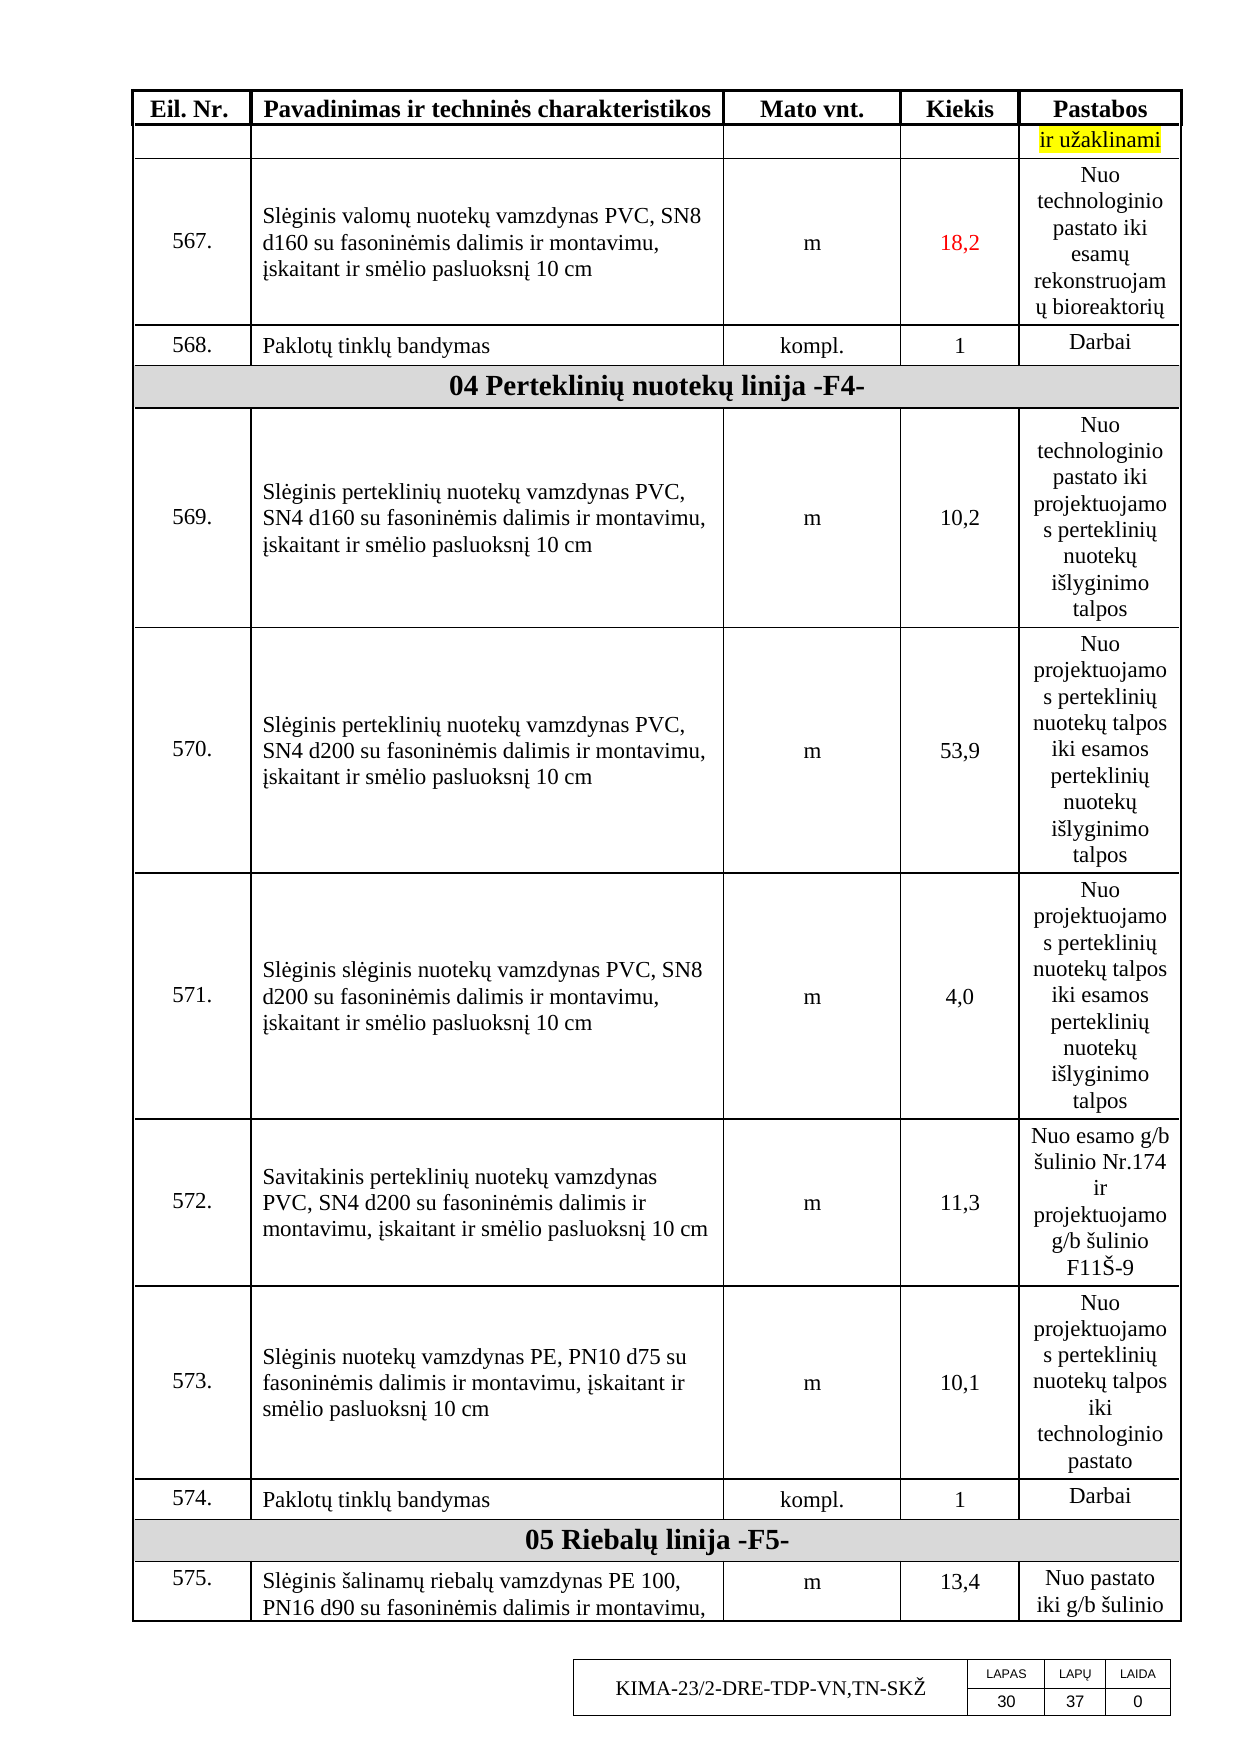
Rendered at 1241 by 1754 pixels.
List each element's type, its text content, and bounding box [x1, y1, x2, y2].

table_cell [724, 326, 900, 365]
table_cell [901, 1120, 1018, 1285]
table_header Pavadinimas ir techninės charakteristikos [253, 92, 722, 123]
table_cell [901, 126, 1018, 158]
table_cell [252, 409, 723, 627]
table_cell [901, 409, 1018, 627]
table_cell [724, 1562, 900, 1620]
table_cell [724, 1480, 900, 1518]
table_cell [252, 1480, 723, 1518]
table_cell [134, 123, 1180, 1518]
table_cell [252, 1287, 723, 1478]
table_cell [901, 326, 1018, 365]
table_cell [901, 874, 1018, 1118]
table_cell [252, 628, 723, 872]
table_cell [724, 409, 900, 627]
table_header Pastabos [1021, 92, 1180, 123]
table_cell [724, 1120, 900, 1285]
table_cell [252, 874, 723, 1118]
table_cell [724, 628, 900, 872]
table_header Mato vnt. [725, 92, 899, 123]
table_header Eil. Nr. [134, 92, 249, 123]
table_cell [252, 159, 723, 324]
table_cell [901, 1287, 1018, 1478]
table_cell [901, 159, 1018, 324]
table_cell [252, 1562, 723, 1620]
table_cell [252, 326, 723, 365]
table_header Kiekis [902, 92, 1017, 123]
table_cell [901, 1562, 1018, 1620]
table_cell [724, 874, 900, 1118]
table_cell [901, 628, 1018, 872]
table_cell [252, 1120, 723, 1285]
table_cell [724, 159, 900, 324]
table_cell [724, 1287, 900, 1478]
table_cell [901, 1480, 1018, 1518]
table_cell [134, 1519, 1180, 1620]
